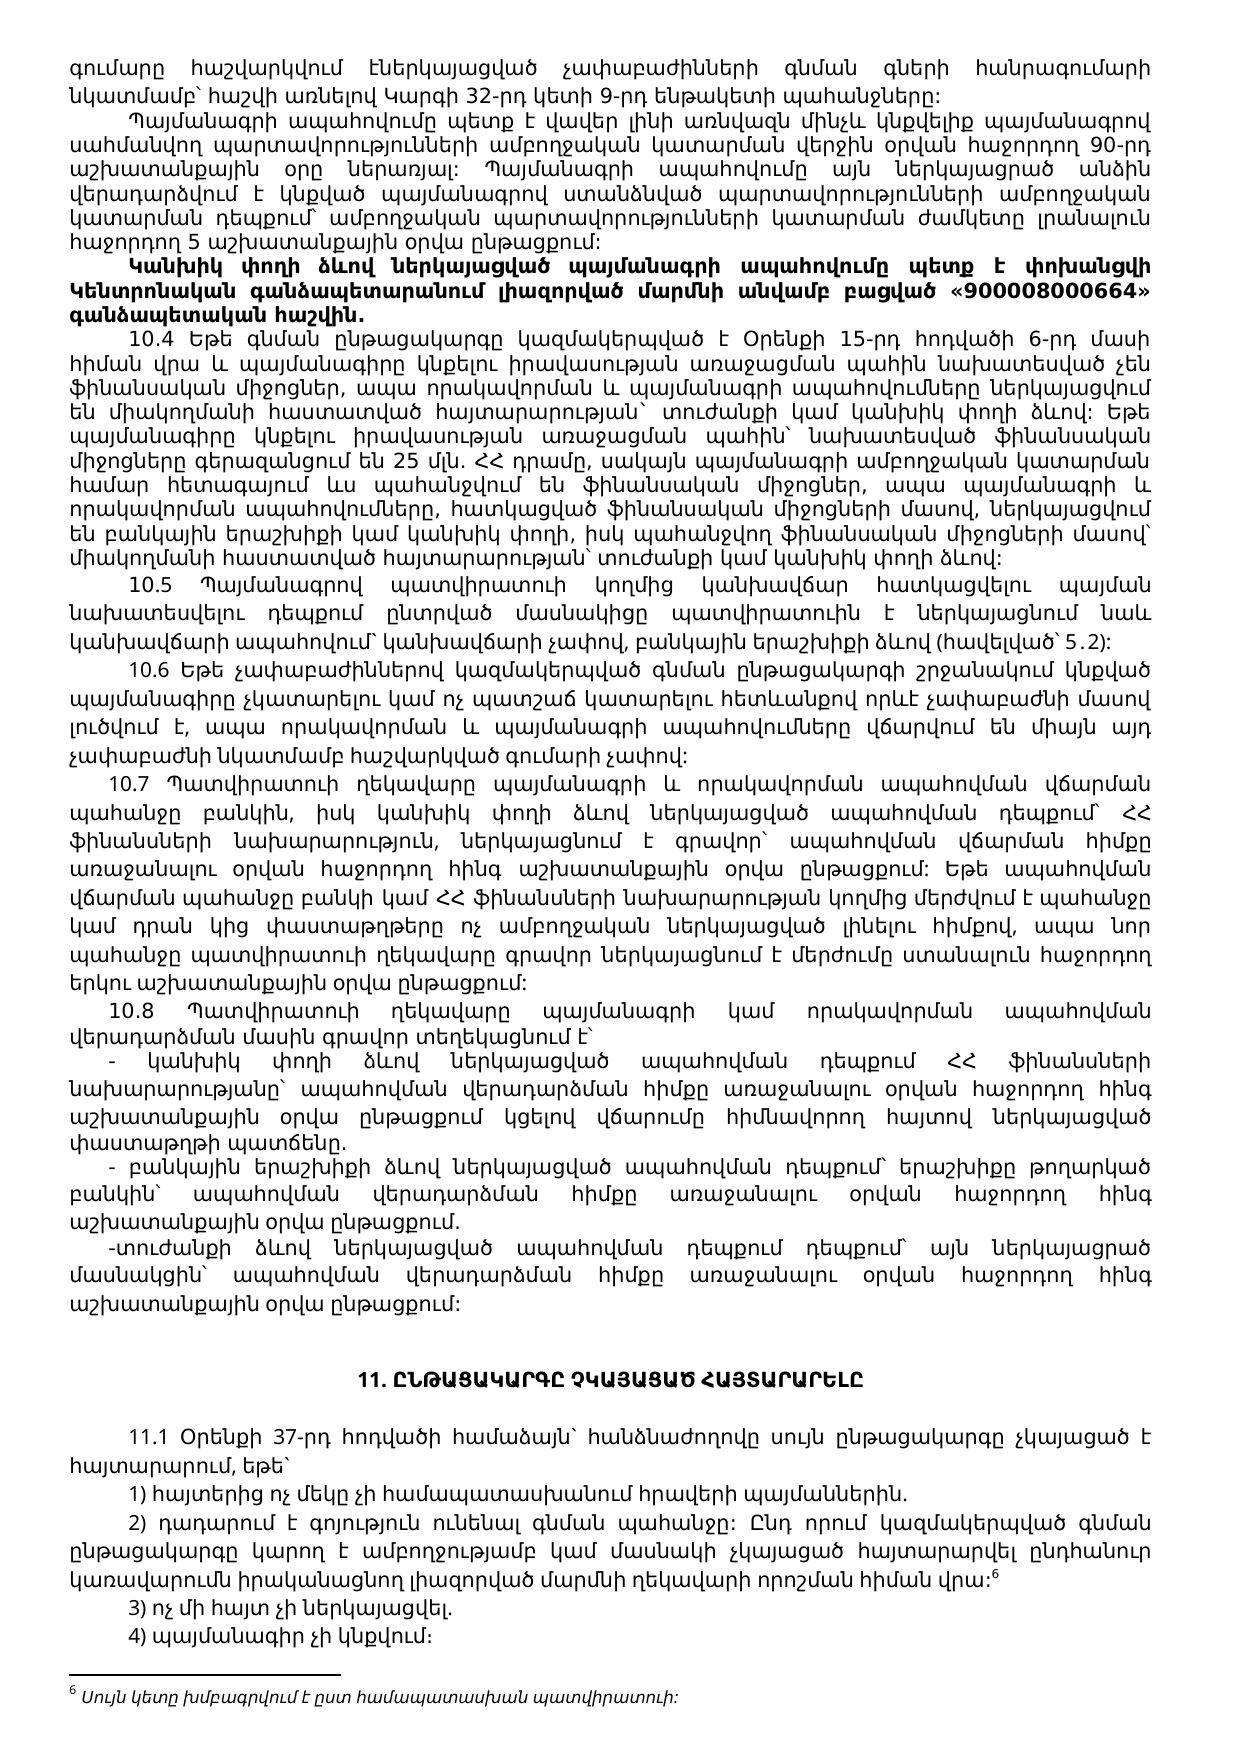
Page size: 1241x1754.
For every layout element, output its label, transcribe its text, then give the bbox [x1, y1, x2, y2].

text 4) պայմանագիր չի կնքվում։ [69, 1622, 1152, 1650]
text Կանխիկ փողի ձևով ներկայացված պայմանագրի ապահովումը պետք է փոխանցվի Կենտրոնական գանձապետարանում լիազորված մարմնի անվամբ բացված «900008000664» գանձապետական հաշվին. [69, 254, 1152, 327]
text 10.7 Պատվիրատուի ղեկավարը պայմանագրի և որակավորման ապահովման վճարման պահանջը բանկին, իսկ կանխիկ փողի ձևով ներկայացված ապահովման դեպքում՝ ՀՀ ֆինանսների նախարարություն, ներկայացնում է գրավոր՝ ապահովման վճարման հիմքը առաջանալու օրվան հաջորդող հինգ աշխատանքային օրվա ընթացքում: Եթե ապահովման վճարման պահանջը բանկի կամ ՀՀ ֆինանսների նախարարության կողմից մերժվում է պահանջը կամ դրան կից փաստաթղթերը ոչ ամբողջական ներկայացված լինելու հիմքով, ապա նոր պահանջը պատվիրատուի ղեկավարը գրավոր ներկայացնում է մերժումը ստանալուն հաջորդող երկու աշխատանքային օրվա ընթացքում: [69, 769, 1152, 997]
text 10.4 Եթե գնման ընթացակարգը կազմակերպված է Օրենքի 15-րդ հոդվածի 6-րդ մասի հիման վրա և պայմանագիրը կնքելու իրավասության առաջացման պահին նախատեսված չեն ֆինանսական միջոցներ, ապա որակավորման և պայմանագրի ապահովումները ներկայացվում են միակողմանի հաստատված հայտարարության` տուժանքի կամ կանխիկ փողի ձևով: Եթե պայմանագիրը կնքելու իրավասության առաջացման պահին՝ նախատեսված ֆինանսական միջոցները գերազանցում են 25 մլն. ՀՀ դրամը, սակայն պայմանագրի ամբողջական կատարման համար հետագայում ևս պահանջվում են ֆինանսական միջոցներ, ապա պայմանագրի և որակավորման ապահովումները, հատկացված ֆինանսական միջոցների մասով, ներկայացվում են բանկային երաշխիքի կամ կանխիկ փողի, իսկ պահանջվող ֆինանսական միջոցների մասով՝ միակողմանի հաստատված հայտարարության՝ տուժանքի կամ կանխիկ փողի ձևով: [69, 327, 1152, 570]
text Եթե գնման ընթացակարգը կազմակերպված է չափաբաժիններով և մասնակիցը ընտրված մասնակից է ճանաչվում մեկից ավելի չափաբաժինների մասով ապա կարող է ներկայացնել՝ ինչպես յուրաքանչյուր չափաբաժնի համար առանձին, այնպես էլ մեկ պայմանագրի ապահովում` բոլոր չափաբաժինների համար: Մեկ պայմանագրի ապահովում ներկայացվելու դեպքում դրա գումարը հաշվարկվում էներկայացված չափաբաժինների գնման գների հանրագումարի նկատմամբ՝ հաշվի առնելով Կարգի 32-րդ կետի 9-րդ ենթակետի պահանջները: [69, 56, 1152, 109]
text 11. ԸՆԹԱՑԱԿԱՐԳԸ ՉԿԱՅԱՑԱԾ ՀԱՅՏԱՐԱՐԵԼԸ [69, 1366, 1152, 1394]
text 1) հայտերից ոչ մեկը չի համապատասխանում հրավերի պայմաններին. [69, 1479, 1152, 1508]
text 2) դադարում է գոյություն ունենալ գնման պահանջը: Ընդ որում կազմակերպված գնման ընթացակարգը կարող է ամբողջությամբ կամ մասնակի չկայացած հայտարարվել ընդհանուր կառավարումն իրականացնող լիազորված մարմնի ղեկավարի որոշման հիման վրա: [69, 1508, 1152, 1593]
text - բանկային երաշխիքի ձևով ներկայացված ապահովման դեպքում՝ երաշխիքը թողարկած բանկին՝ ապահովման վերադարձման հիմքը առաջանալու օրվան հաջորդող հինգ աշխատանքային օրվա ընթացքում. [69, 1155, 1152, 1236]
text 11.1 Օրենքի 37-րդ հոդվածի համաձայն` հանձնաժողովը սույն ընթացակարգը չկայացած է հայտարարում, եթե` [69, 1422, 1152, 1479]
text - կանխիկ փողի ձևով ներկայացված ապահովման դեպքում ՀՀ ֆինանսների նախարարությանը՝ ապահովման վերադարձման հիմքը առաջանալու օրվան հաջորդող հինգ աշխատանքային օրվա ընթացքում կցելով վճարումը հիմնավորող հայտով ներկայացված փաստաթղթի պատճենը. [69, 1049, 1152, 1155]
text 10.5 Պայմանագրով պատվիրատուի կողմից կանխավճար հատկացվելու պայման նախատեսվելու դեպքում ընտրված մասնակիցը պատվիրատուին է ներկայացնում նաև կանխավճարի ապահովում` կանխավճարի չափով, բանկային երաշխիքի ձևով (հավելված՝ 5․2): [69, 570, 1152, 655]
text 3) ոչ մի հայտ չի ներկայացվել. [69, 1593, 1152, 1622]
text Պայմանագրի ապահովումը պետք է վավեր լինի առնվազն մինչև կնքվելիք պայմանագրով սահմանվող պարտավորությունների ամբողջական կատարման վերջին օրվան հաջորդող 90-րդ աշխատանքային օրը ներառյալ: Պայմանագրի ապահովումը այն ներկայացրած անձին վերադարձվում է կնքված պայմանագրով ստանձնված պարտավորությունների ամբողջական կատարման դեպքում՝ ամբողջական պարտավորությունների կատարման ժամկետը լրանալուն հաջորդող 5 աշխատանքային օրվա ընթացքում: [69, 109, 1152, 254]
text 10.8 Պատվիրատուի ղեկավարը պայմանագրի կամ որակավորման ապահովման վերադարձման մասին գրավոր տեղեկացնում է՝ [69, 997, 1152, 1049]
text 10.6 Եթե չափաբաժիններով կազմակերպված գնման ընթացակարգի շրջանակում կնքված պայմանագիրը չկատարելու կամ ոչ պատշաճ կատարելու հետևանքով որևէ չափաբաժնի մասով լուծվում է, ապա որակավորման և պայմանագրի ապահովումները վճարվում են միայն այդ չափաբաժնի նկատմամբ հաշվարկված գումարի չափով: [69, 655, 1152, 769]
text -տուժանքի ձևով ներկայացված ապահովման դեպքում դեպքում՝ այն ներկայացրած մասնակցին՝ ապահովման վերադարձման հիմքը առաջանալու օրվան հաջորդող հինգ աշխատանքային օրվա ընթացքում: [69, 1236, 1152, 1317]
